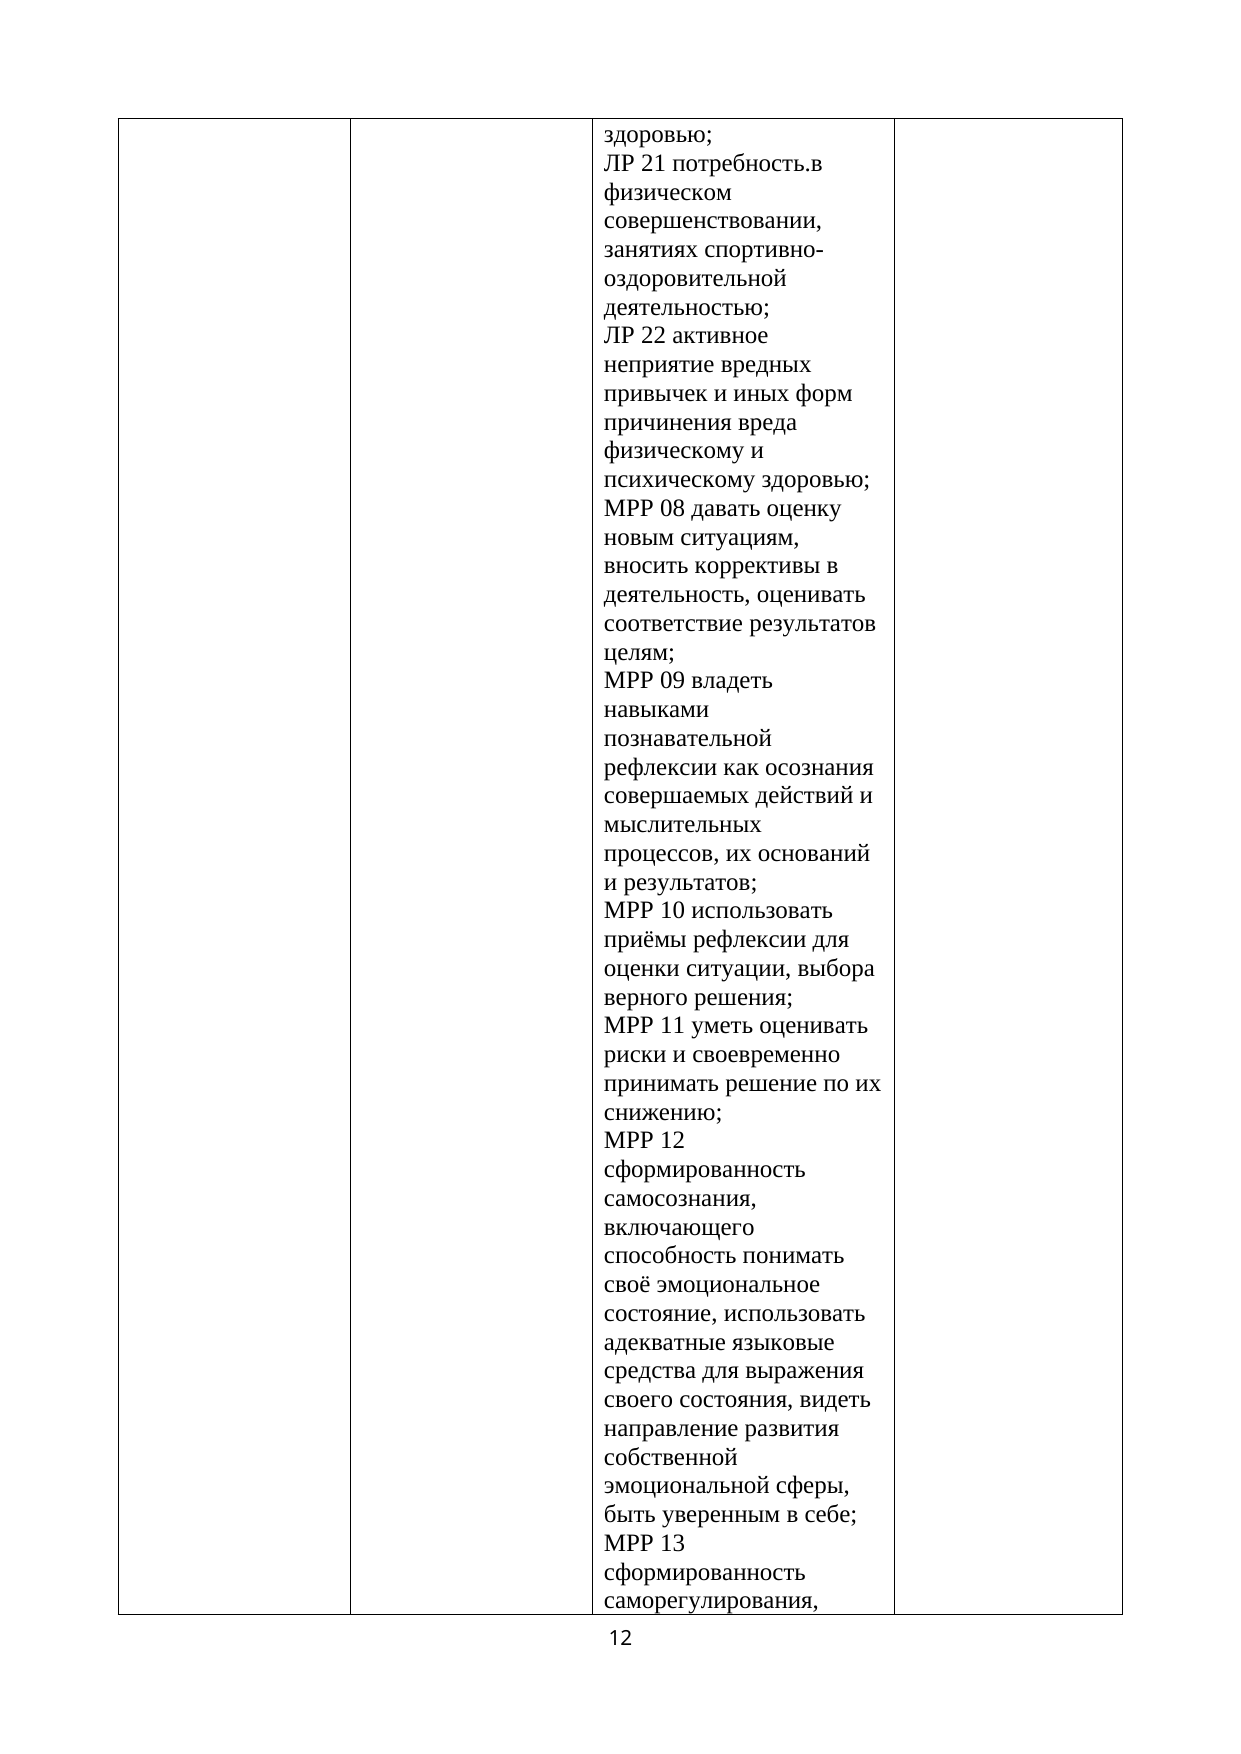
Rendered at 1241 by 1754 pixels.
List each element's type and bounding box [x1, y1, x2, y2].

table_cell [119, 119, 350, 1614]
table_cell [895, 119, 1122, 1614]
table_cell [593, 119, 894, 1614]
table_cell [351, 119, 592, 1614]
